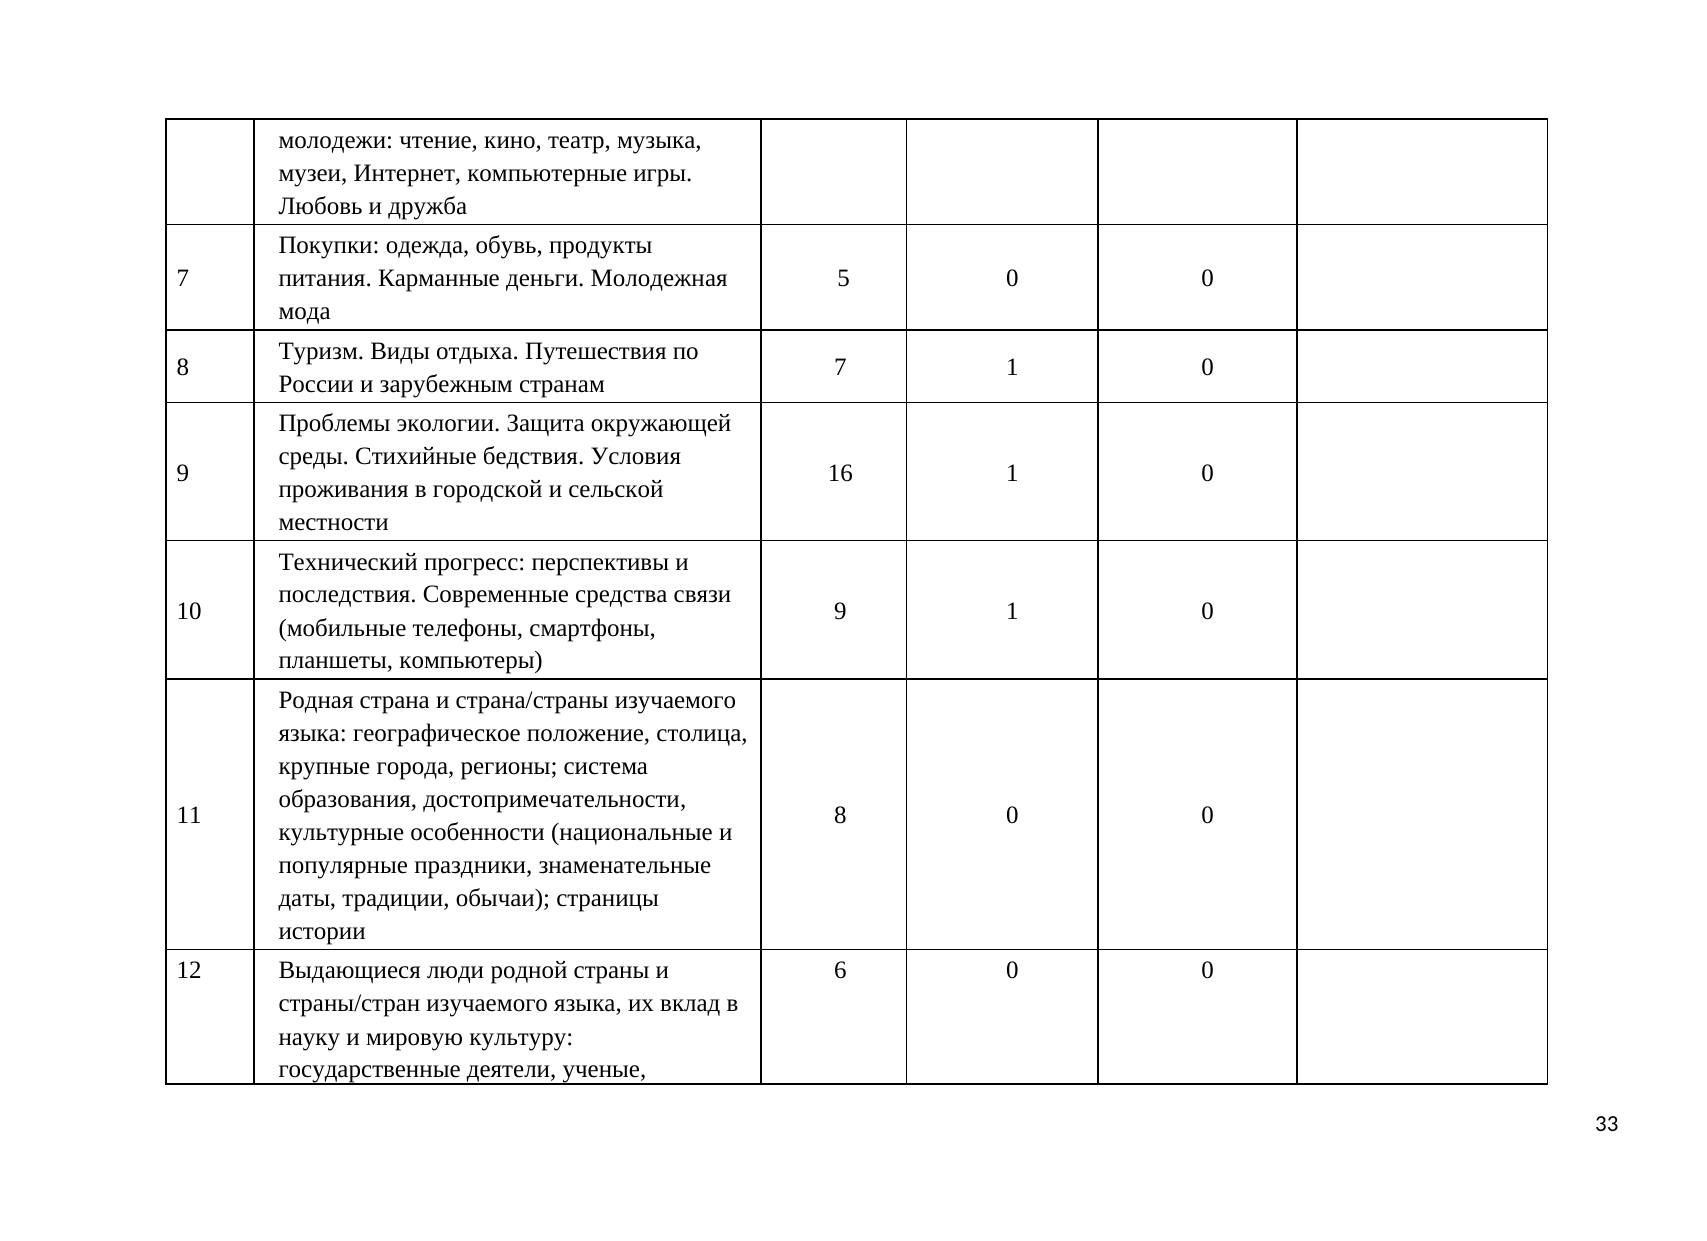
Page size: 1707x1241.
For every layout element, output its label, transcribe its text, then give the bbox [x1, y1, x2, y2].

table_cell [1298, 120, 1547, 223]
table_cell 6 [762, 950, 906, 1083]
table_cell 0 [1099, 225, 1296, 329]
table_cell 1 [907, 403, 1097, 540]
table_cell 1 [907, 541, 1097, 678]
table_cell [255, 120, 760, 223]
table_cell Технический прогресс: перспективы и последствия. Современные средства связи (мобильные телефоны, смартфоны, планшеты, компьютеры) [255, 541, 760, 678]
table_cell 9 [167, 403, 253, 540]
table_cell [1298, 680, 1547, 949]
table_cell [1298, 403, 1547, 540]
table_cell 6 [167, 120, 253, 223]
table_cell 7 [762, 331, 906, 401]
table_cell 0 [1099, 403, 1296, 540]
table_cell Покупки: одежда, обувь, продукты питания. Карманные деньги. Молодежная мода [255, 225, 760, 329]
table_cell 0 [907, 950, 1097, 1083]
table_cell 13 [762, 120, 906, 223]
table_cell 9 [762, 541, 906, 678]
table_cell 7 [167, 225, 253, 329]
table_cell 0 [1099, 541, 1296, 678]
table_cell 12 [167, 950, 253, 1083]
table_cell 1 [907, 331, 1097, 401]
table_cell 0 [1099, 120, 1296, 223]
table_cell 0 [907, 680, 1097, 949]
table_cell 11 [167, 680, 253, 949]
table_cell Родная страна и страна/страны изучаемого языка: географическое положение, столица, крупные города, регионы; система образования, достопримечательности, культурные особенности (национальные и популярные праздники, знаменательные даты, традиции, обычаи); страницы истории [255, 680, 760, 949]
table_cell 8 [167, 331, 253, 401]
table_cell 10 [167, 541, 253, 678]
table_cell 0 [1099, 331, 1296, 401]
table_cell Проблемы экологии. Защита окружающей среды. Стихийные бедствия. Условия проживания в городской и сельской местности [255, 403, 760, 540]
table_cell [1298, 225, 1547, 329]
table_cell 0 [1099, 680, 1296, 949]
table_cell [255, 950, 760, 1083]
table_cell 0 [907, 225, 1097, 329]
table_cell 16 [762, 403, 906, 540]
table_cell [1298, 541, 1547, 678]
table_cell [1298, 331, 1547, 401]
table_cell Туризм. Виды отдыха. Путешествия по России и зарубежным странам [255, 331, 760, 401]
table_cell 1 [907, 120, 1097, 223]
table_cell [1298, 950, 1547, 1083]
table_cell 8 [762, 680, 906, 949]
table_cell 0 [1099, 950, 1296, 1083]
table_cell 5 [762, 225, 906, 329]
